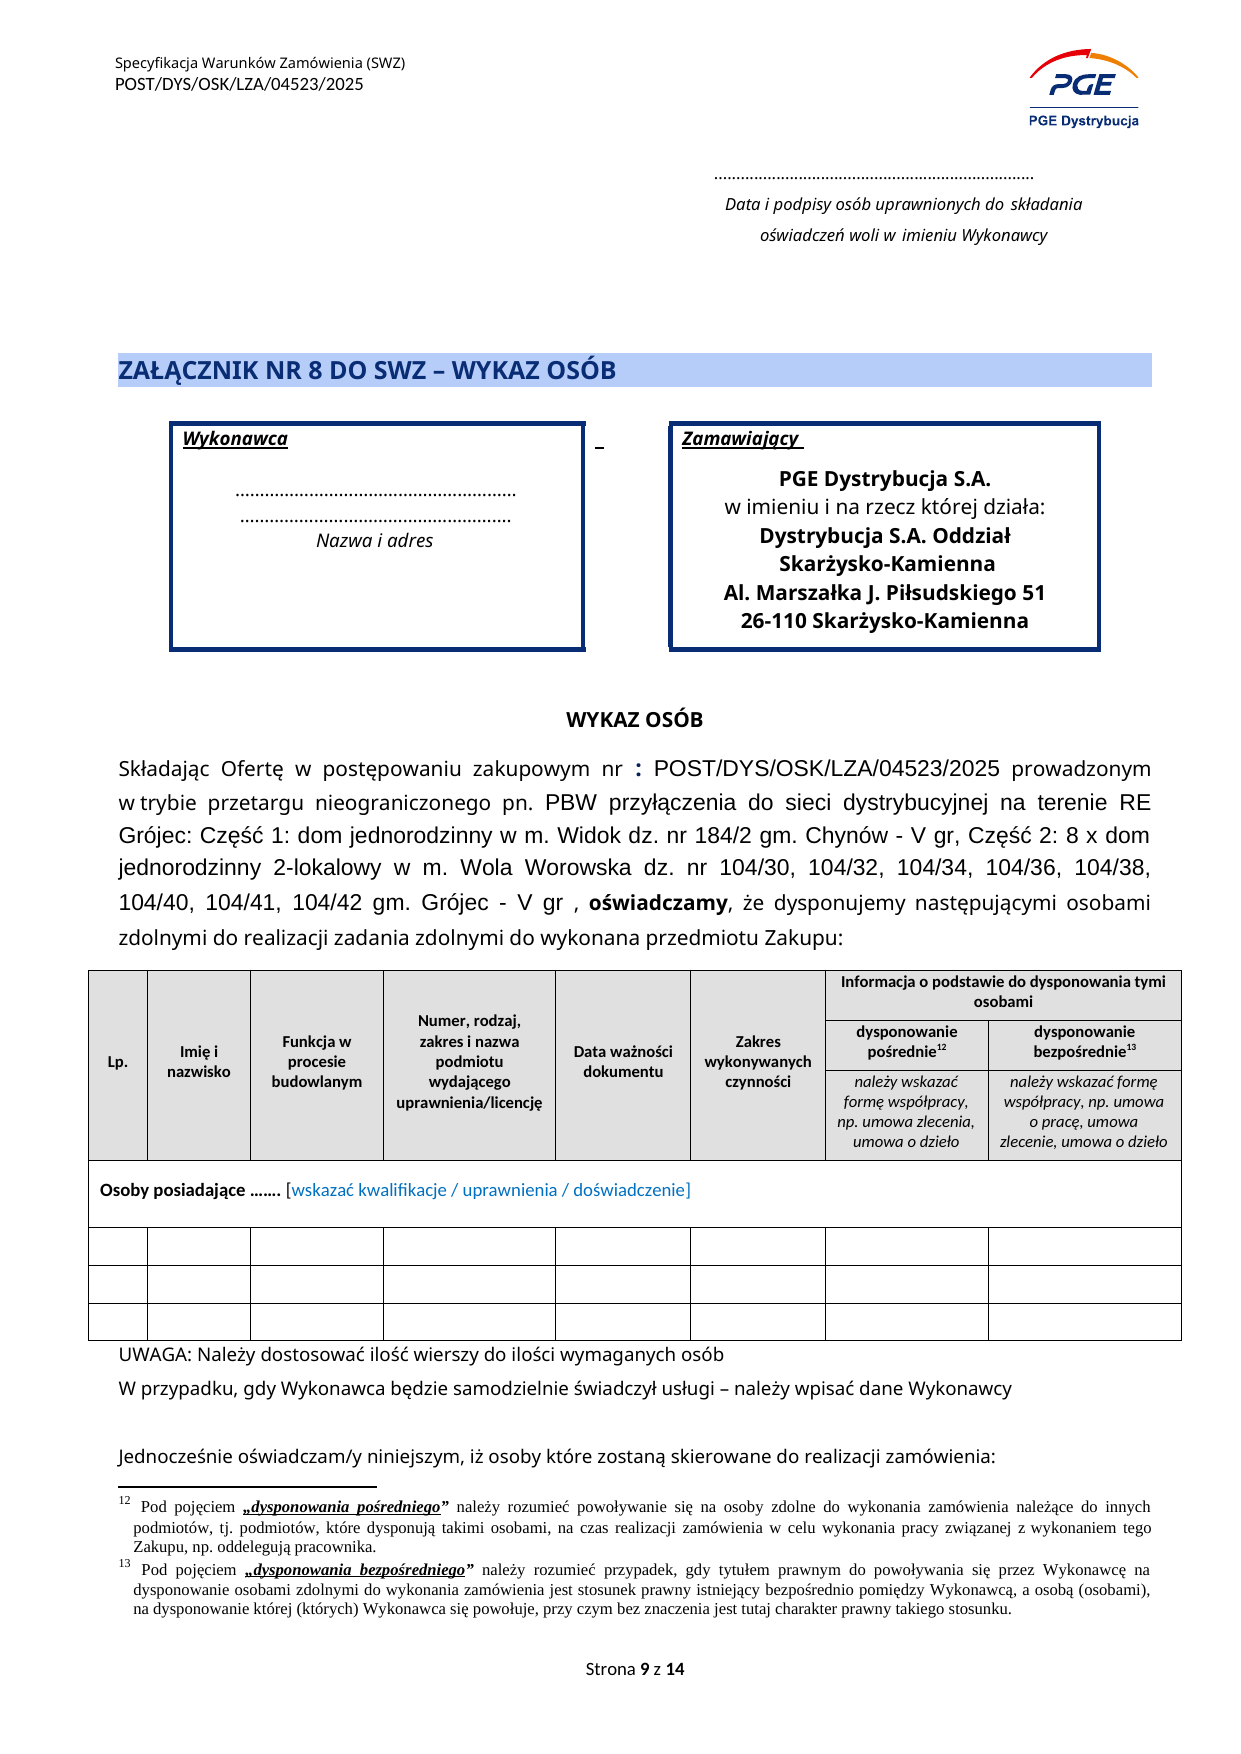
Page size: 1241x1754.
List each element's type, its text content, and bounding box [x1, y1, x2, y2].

text UWAGA: Należy dostosować ilość wierszy do ilości wymaganych osób [118, 1341, 1152, 1367]
table_cell dysponowanie bezpośrednie [989, 1021, 1181, 1070]
table_header Wykonawca ………………………………………………… ………………………………………………. Nazwa i adres [173, 426, 581, 647]
table_cell [384, 1228, 555, 1265]
table_cell [556, 1304, 690, 1340]
table_cell [89, 1266, 147, 1302]
table_cell [384, 1304, 555, 1340]
table_header Zamawiający PGE Dystrybucja S.A. w imieniu i na rzecz której działa: Dystrybucja S.A. Oddział Skarżysko-Kamienna Al. Marszałka J. Piłsudskiego 51 26-110 Skarżysko-Kamienna [673, 426, 1097, 647]
text Data i podpisy osób uprawnionych do składania [664, 192, 1144, 215]
table_cell [989, 1228, 1181, 1265]
table_header Data ważności dokumentu [556, 971, 690, 1160]
table_cell dysponowanie pośrednie [826, 1021, 988, 1070]
table_cell [148, 1266, 250, 1302]
table_header Zakres wykonywanych czynności [691, 971, 825, 1160]
table_cell [251, 1266, 383, 1302]
table_cell [989, 1304, 1181, 1340]
table_header Lp. [89, 971, 147, 1160]
subtitle ZAŁĄCZNIK NR 8 DO SWZ – WYKAZ OSÓB [118, 353, 1152, 387]
table_cell [251, 1228, 383, 1265]
text Jednocześnie oświadczam/y niniejszym, iż osoby które zostaną skierowane do realizacji zamówienia: [118, 1443, 1152, 1468]
table_header Informacja o podstawie do dysponowania tymi osobami [826, 971, 1181, 1020]
text W przypadku, gdy Wykonawca będzie samodzielnie świadczył usługi – należy wpisać dane Wykonawcy [118, 1375, 1152, 1401]
table_cell [148, 1228, 250, 1265]
table_cell [691, 1304, 825, 1340]
table_cell [826, 1304, 988, 1340]
table_header [585, 421, 669, 647]
table_cell [556, 1228, 690, 1265]
table_cell [826, 1228, 988, 1265]
text Składając Ofertę w postępowaniu zakupowym nr : prowadzonym w trybie przetargu nieograniczonego pn. , oświadczamy, że dysponujemy następującymi osobami zdolnymi do realizacji zadania zdolnymi do wykonana przedmiotu Zakupu: [118, 752, 1152, 952]
table_header Numer, rodzaj, zakres i nazwa podmiotu wydającego uprawnienia/licencję [384, 971, 555, 1160]
table_header Imię i nazwisko [148, 971, 250, 1160]
table_cell [556, 1266, 690, 1302]
table_header Funkcja w procesie budowlanym [251, 971, 383, 1160]
table_cell [89, 1304, 147, 1340]
text oświadczeń woli w imieniu Wykonawcy [664, 223, 1144, 246]
table_cell należy wskazać formę współpracy, np. umowa zlecenia, umowa o dzieło [826, 1071, 988, 1160]
table_cell [691, 1266, 825, 1302]
table_cell [148, 1304, 250, 1340]
table_cell [989, 1266, 1181, 1302]
text WYKAZ OSÓB [118, 705, 1152, 733]
table_cell [384, 1266, 555, 1302]
table_cell [826, 1266, 988, 1302]
table_cell [89, 1228, 147, 1265]
table_cell [251, 1304, 383, 1340]
table_cell Osoby posiadające ……. [wskazać kwalifikacje / uprawnienia / doświadczenie] [89, 1161, 1181, 1227]
table_cell należy wskazać formę współpracy, np. umowa o pracę, umowa zlecenie, umowa o dzieło [989, 1071, 1181, 1160]
text ........................................................................ [118, 159, 1240, 184]
table_cell [691, 1228, 825, 1265]
